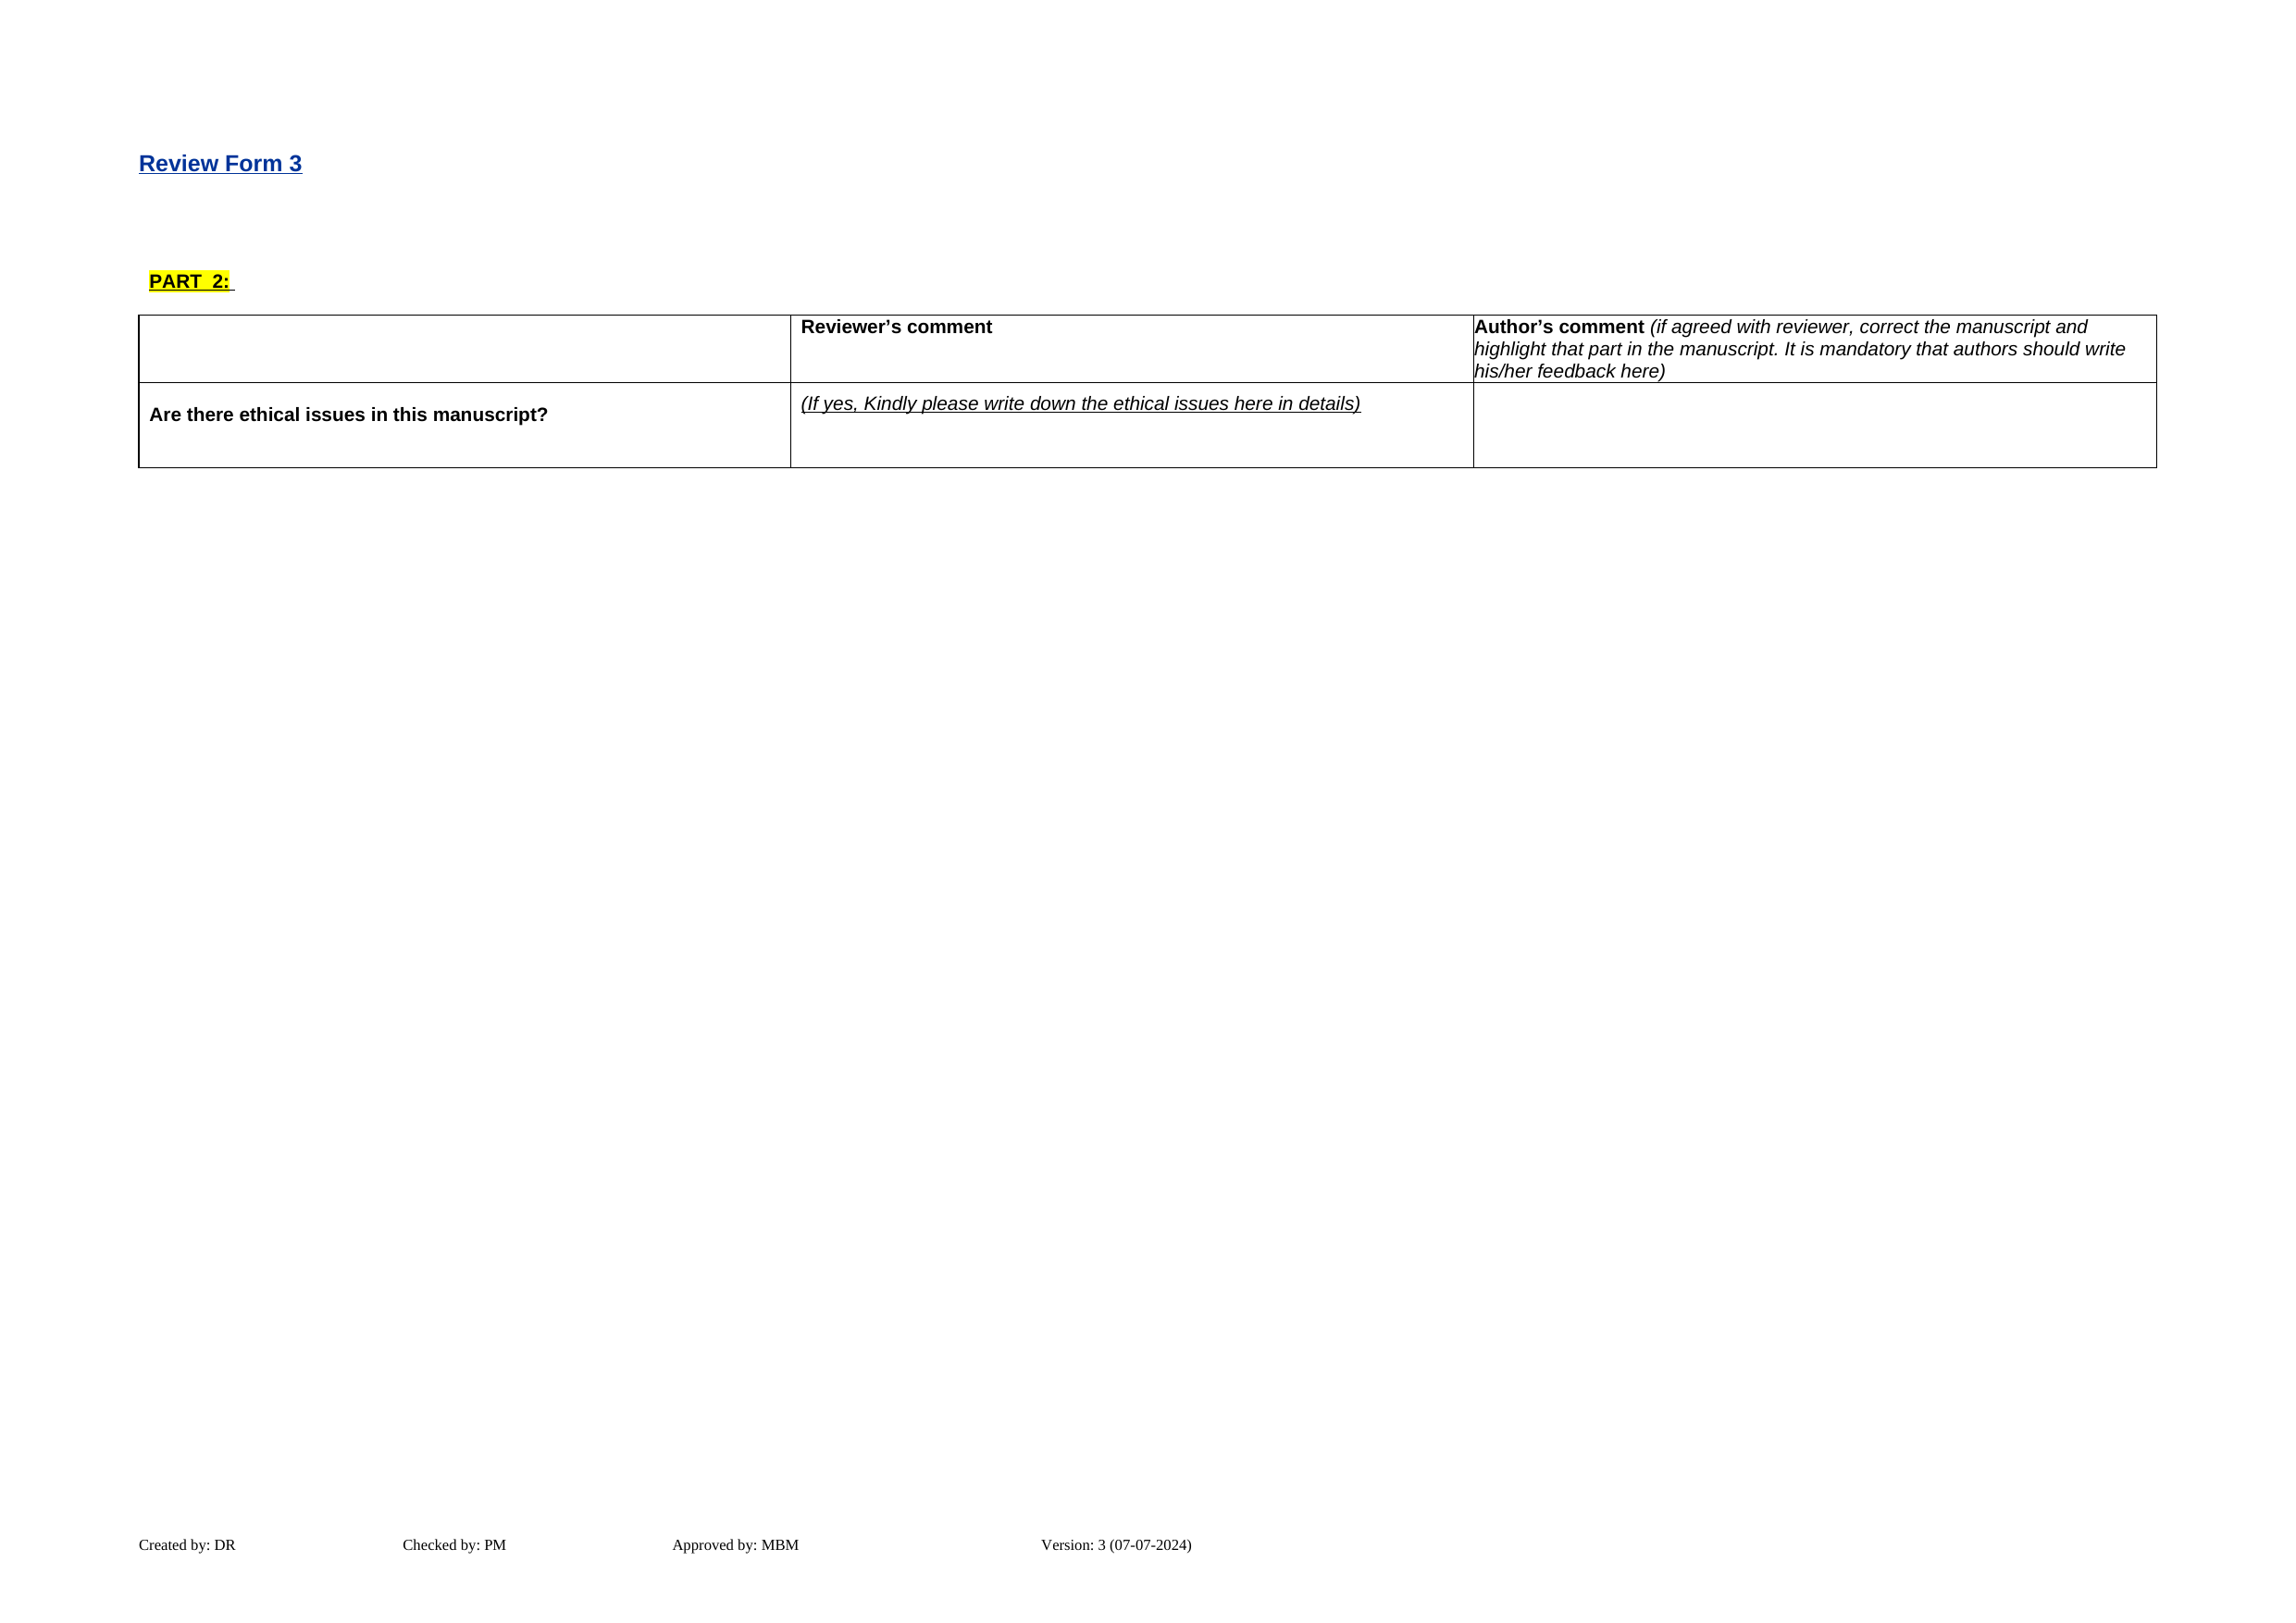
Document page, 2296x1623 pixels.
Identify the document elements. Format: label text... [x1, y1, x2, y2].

table_cell (If yes, Kindly please write down the ethical issues here in details) [791, 383, 1473, 467]
table_cell Reviewer’s comment [791, 316, 1473, 382]
table_cell [140, 316, 790, 382]
table_cell Are there ethical issues in this manuscript? [140, 383, 790, 467]
table_cell Author’s comment (if agreed with reviewer, correct the manuscript and highlight that part in the manuscript. It is mandatory that authors should write his/her feedback here) [1474, 316, 2156, 382]
table_header PART 2: [139, 270, 2156, 315]
table_cell [1474, 383, 2156, 467]
